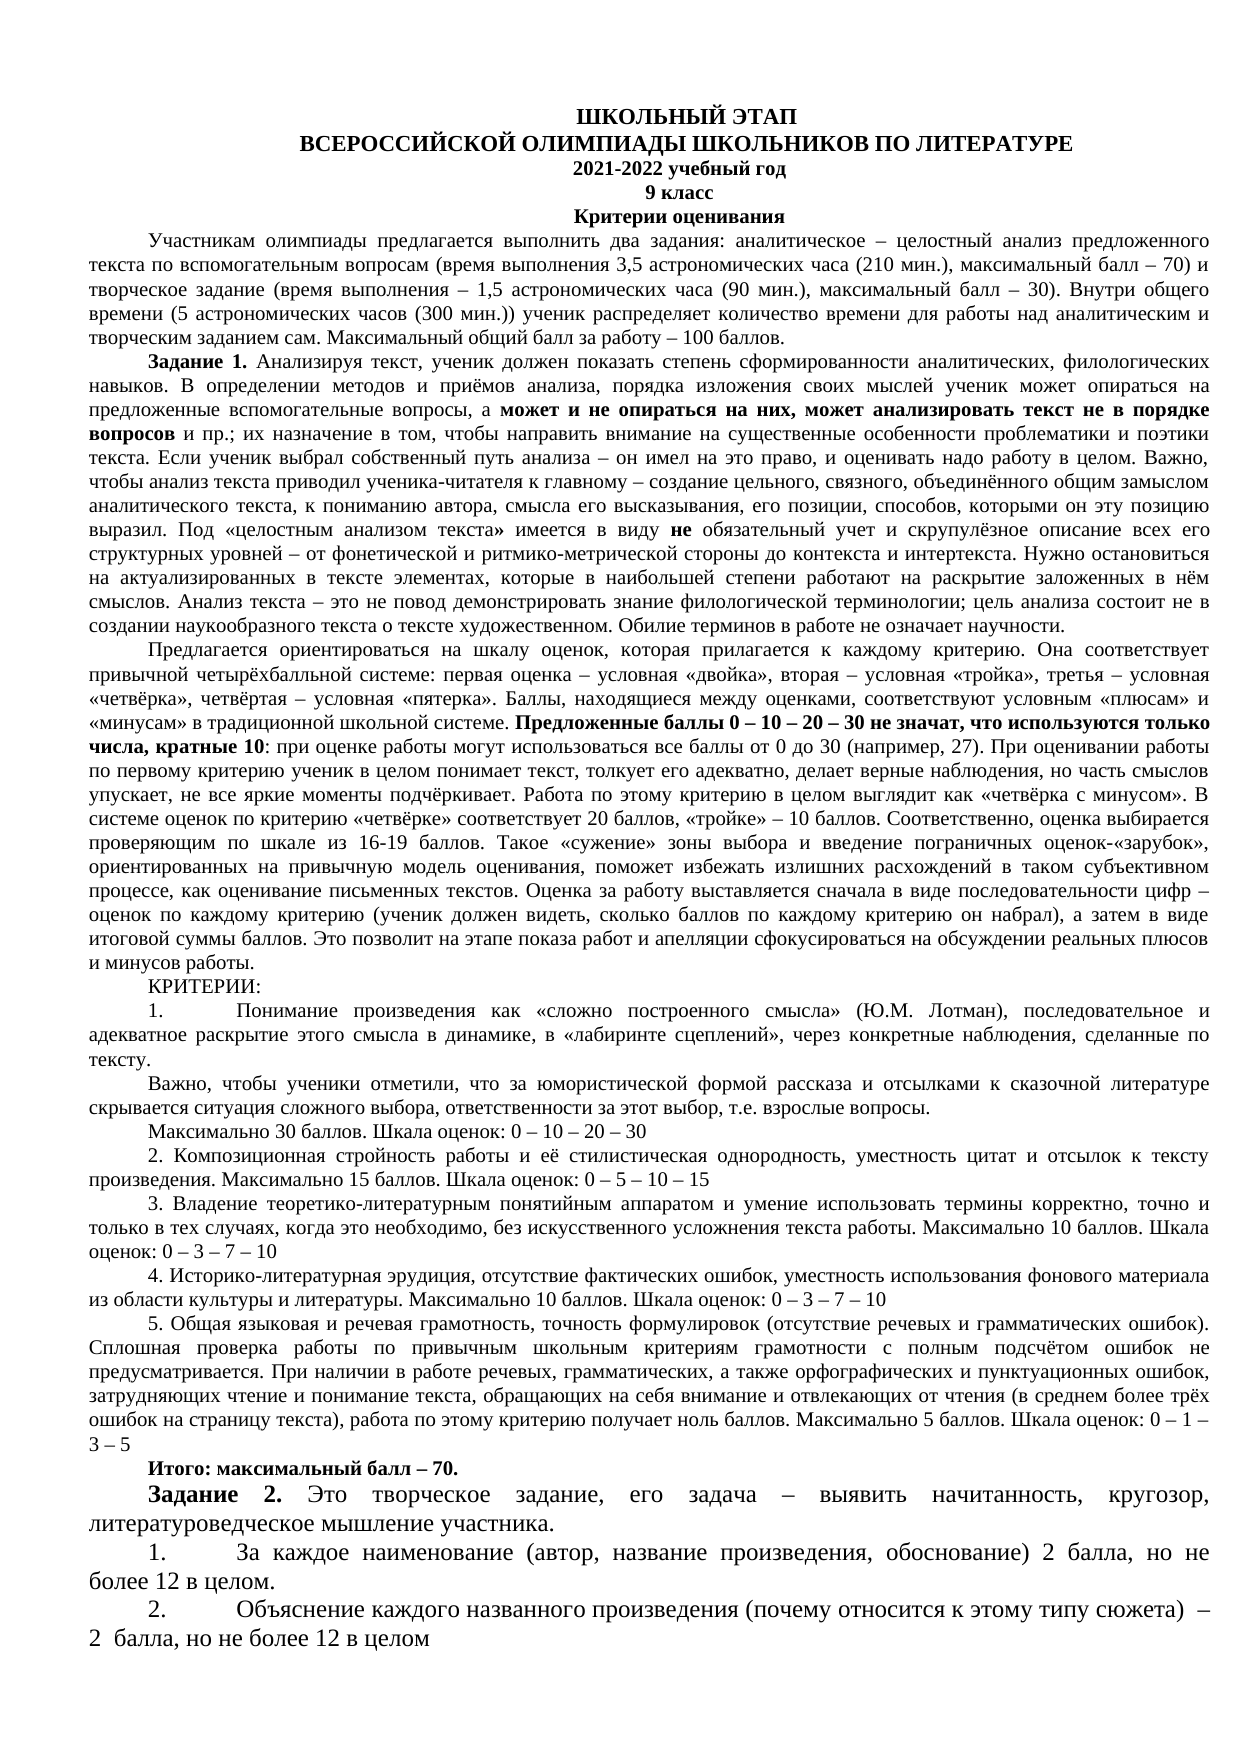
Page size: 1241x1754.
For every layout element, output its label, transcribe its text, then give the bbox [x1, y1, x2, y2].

text Предлагается ориентироваться на шкалу оценок, которая прилагается к каждому критерию. Она соответствует привычной четырёхбалльной системе: первая оценка – условная «двойка», вторая – условная «тройка», третья – условная «четвёрка», четвёртая – условная «пятерка». Баллы, находящиеся между оценками, соответствуют условным «плюсам» и «минусам» в традиционной школьной системе. Предложенные баллы 0 – 10 – 20 – 30 не значат, что используются только числа, кратные 10: при оценке работы могут использоваться все баллы от 0 до 30 (например, 27). При оценивании работы по первому критерию ученик в целом понимает текст, толкует его адекватно, делает верные наблюдения, но часть смыслов упускает, не все яркие моменты подчёркивает. Работа по этому критерию в целом выглядит как «четвёрка с минусом». В системе оценок по критерию «четвёрке» соответствует 20 баллов, «тройке» – 10 баллов. Соответственно, оценка выбирается проверяющим по шкале из 16-19 баллов. Такое «сужение» зоны выбора и введение пограничных оценок-«зарубок», ориентированных на привычную модель оценивания, поможет избежать излишних расхождений в таком субъективном процессе, как оценивание письменных текстов. Оценка за работу выставляется сначала в виде последовательности цифр – оценок по каждому критерию (ученик должен видеть, сколько баллов по каждому критерию он набрал), а затем в виде итоговой суммы баллов. Это позволит на этапе показа работ и апелляции сфокусироваться на обсуждении реальных плюсов и минусов работы. [89, 637, 1211, 974]
text ВСЕРОССИЙСКОЙ ОЛИМПИАДЫ ШКОЛЬНИКОВ ПО ЛИТЕРАТУРЕ [89, 130, 1211, 156]
list Объяснение каждого названного произведения (почему относится к этому типу сюжета) – 2 балла, но не более 12 в целом [89, 1594, 1211, 1652]
text Максимально 30 баллов. Шкала оценок: 0 – 10 – 20 – 30 [89, 1119, 1211, 1143]
text Задание 2. Это творческое задание, его задача – выявить начитанность, кругозор, литературоведческое мышление участника. [89, 1479, 1211, 1537]
text Итого: максимальный балл – 70. [89, 1456, 1211, 1479]
text 2021-2022 учебный год [89, 156, 1211, 180]
text 4. Историко-литературная эрудиция, отсутствие фактических ошибок, уместность использования фонового материала из области культуры и литературы. Максимально 10 баллов. Шкала оценок: 0 – 3 – 7 – 10 [89, 1263, 1211, 1311]
text КРИТЕРИИ: [89, 974, 1211, 998]
list За каждое наименование (автор, название произведения, обоснование) 2 балла, но не более 12 в целом. [89, 1537, 1211, 1594]
list Понимание произведения как «сложно построенного смысла» (Ю.М. Лотман), последовательное и адекватное раскрытие этого смысла в динамике, в «лабиринте сцеплений», через конкретные наблюдения, сделанные по тексту. [89, 998, 1211, 1071]
text Участникам олимпиады предлагается выполнить два задания: аналитическое – целостный анализ предложенного текста по вспомогательным вопросам (время выполнения 3,5 астрономических часа (210 мин.), максимальный балл – 70) и творческое задание (время выполнения – 1,5 астрономических часа (90 мин.), максимальный балл – 30). Внутри общего времени (5 астрономических часов (300 мин.)) ученик распределяет количество времени для работы над аналитическим и творческим заданием сам. Максимальный общий балл за работу – 100 баллов. [89, 228, 1211, 349]
text Задание 1. Анализируя текст, ученик должен показать степень сформированности аналитических, филологических навыков. В определении методов и приёмов анализа, порядка изложения своих мыслей ученик может опираться на предложенные вспомогательные вопросы, а может и не опираться на них, может анализировать текст не в порядке вопросов и пр.; их назначение в том, чтобы направить внимание на существенные особенности проблематики и поэтики текста. Если ученик выбрал собственный путь анализа – он имел на это право, и оценивать надо работу в целом. Важно, чтобы анализ текста приводил ученика-читателя к главному – создание цельного, связного, объединённого общим замыслом аналитического текста, к пониманию автора, смысла его высказывания, его позиции, способов, которыми он эту позицию выразил. Под «целостным анализом текста» имеется в виду не обязательный учет и скрупулёзное описание всех его структурных уровней – от фонетической и ритмико-метрической стороны до контекста и интертекста. Нужно остановиться на актуализированных в тексте элементах, которые в наибольшей степени работают на раскрытие заложенных в нём смыслов. Анализ текста – это не повод демонстрировать знание филологической терминологии; цель анализа состоит не в создании наукообразного текста о тексте художественном. Обилие терминов в работе не означает научности. [89, 349, 1211, 637]
text 5. Общая языковая и речевая грамотность, точность формулировок (отсутствие речевых и грамматических ошибок). Сплошная проверка работы по привычным школьным критериям грамотности с полным подсчётом ошибок не предусматривается. При наличии в работе речевых, грамматических, а также орфографических и пунктуационных ошибок, затрудняющих чтение и понимание текста, обращающих на себя внимание и отвлекающих от чтения (в среднем более трёх ошибок на страницу текста), работа по этому критерию получает ноль баллов. Максимально 5 баллов. Шкала оценок: 0 – 1 – 3 – 5 [89, 1311, 1211, 1456]
subtitle Критерии оценивания [89, 204, 1211, 228]
text 2. Композиционная стройность работы и её стилистическая однородность, уместность цитат и отсылок к тексту произведения. Максимально 15 баллов. Шкала оценок: 0 – 5 – 10 – 15 [89, 1143, 1211, 1191]
text 3. Владение теоретико-литературным понятийным аппаратом и умение использовать термины корректно, точно и только в тех случаях, когда это необходимо, без искусственного усложнения текста работы. Максимально 10 баллов. Шкала оценок: 0 – 3 – 7 – 10 [89, 1191, 1211, 1263]
text ШКОЛЬНЫЙ ЭТАП [89, 103, 1211, 130]
text Важно, чтобы ученики отметили, что за юмористической формой рассказа и отсылками к сказочной литературе скрывается ситуация сложного выбора, ответственности за этот выбор, т.е. взрослые вопросы. [89, 1071, 1211, 1119]
subtitle 9 класс [89, 180, 1211, 204]
